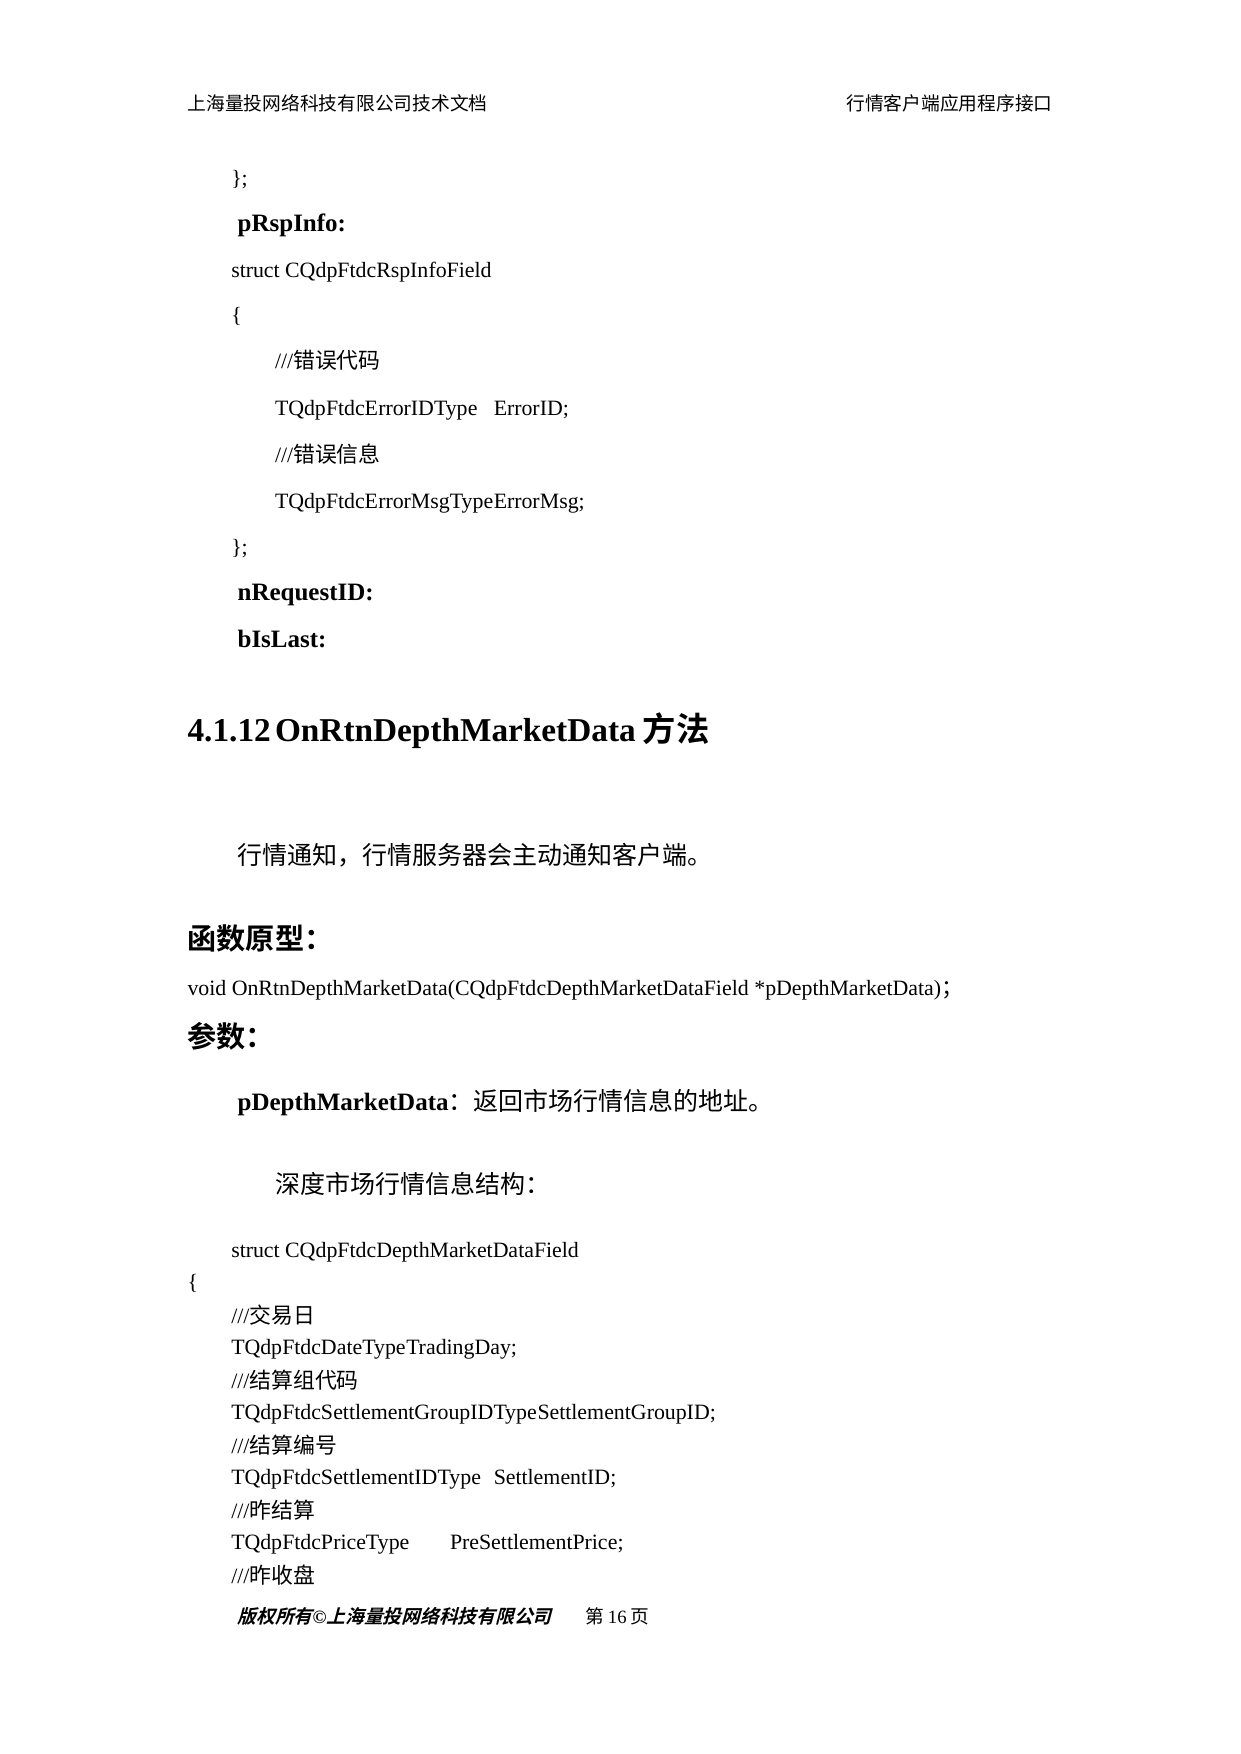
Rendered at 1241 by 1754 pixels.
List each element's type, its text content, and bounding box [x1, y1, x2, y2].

text 深度市场行情信息结构： [187, 1150, 1053, 1215]
text }; [187, 530, 1053, 562]
text TQdpFtdcSettlementIDType SettlementID; [187, 1461, 1053, 1493]
text TQdpFtdcErrorIDType ErrorID; [187, 391, 1053, 424]
text 参数： [187, 1002, 1053, 1067]
text ///结算组代码 [187, 1363, 1053, 1396]
text TQdpFtdcPriceType PreSettlementPrice; [187, 1526, 1053, 1558]
text ///昨收盘 [187, 1558, 1053, 1591]
text pRspInfo: [187, 206, 1053, 238]
text ///结算编号 [187, 1428, 1053, 1461]
text bIsLast: [187, 622, 1053, 654]
text 行情通知，行情服务器会主动通知客户端。 [187, 821, 1053, 886]
text pDepthMarketData：返回市场行情信息的地址。 [187, 1067, 1053, 1132]
text ///昨结算 [187, 1493, 1053, 1526]
text ///错误信息 [187, 437, 1053, 469]
text ///交易日 [187, 1298, 1053, 1331]
text TQdpFtdcSettlementGroupIDType SettlementGroupID; [187, 1396, 1053, 1428]
text TQdpFtdcErrorMsgType ErrorMsg; [187, 485, 1053, 517]
subtitle OnRtnDepthMarketData方法 [187, 696, 1053, 761]
text }; [187, 161, 1053, 193]
text 函数原型： [187, 904, 1053, 969]
text { [187, 1266, 1053, 1298]
text { [187, 298, 1053, 331]
text struct CQdpFtdcRspInfoField [187, 253, 1053, 285]
text nRequestID: [187, 575, 1053, 608]
text struct CQdpFtdcDepthMarketDataField [187, 1233, 1053, 1266]
text ///错误代码 [187, 343, 1053, 376]
text void OnRtnDepthMarketData(CQdpFtdcDepthMarketDataField *pDepthMarketData)； [187, 969, 1053, 1002]
text TQdpFtdcDateType TradingDay; [187, 1331, 1053, 1363]
